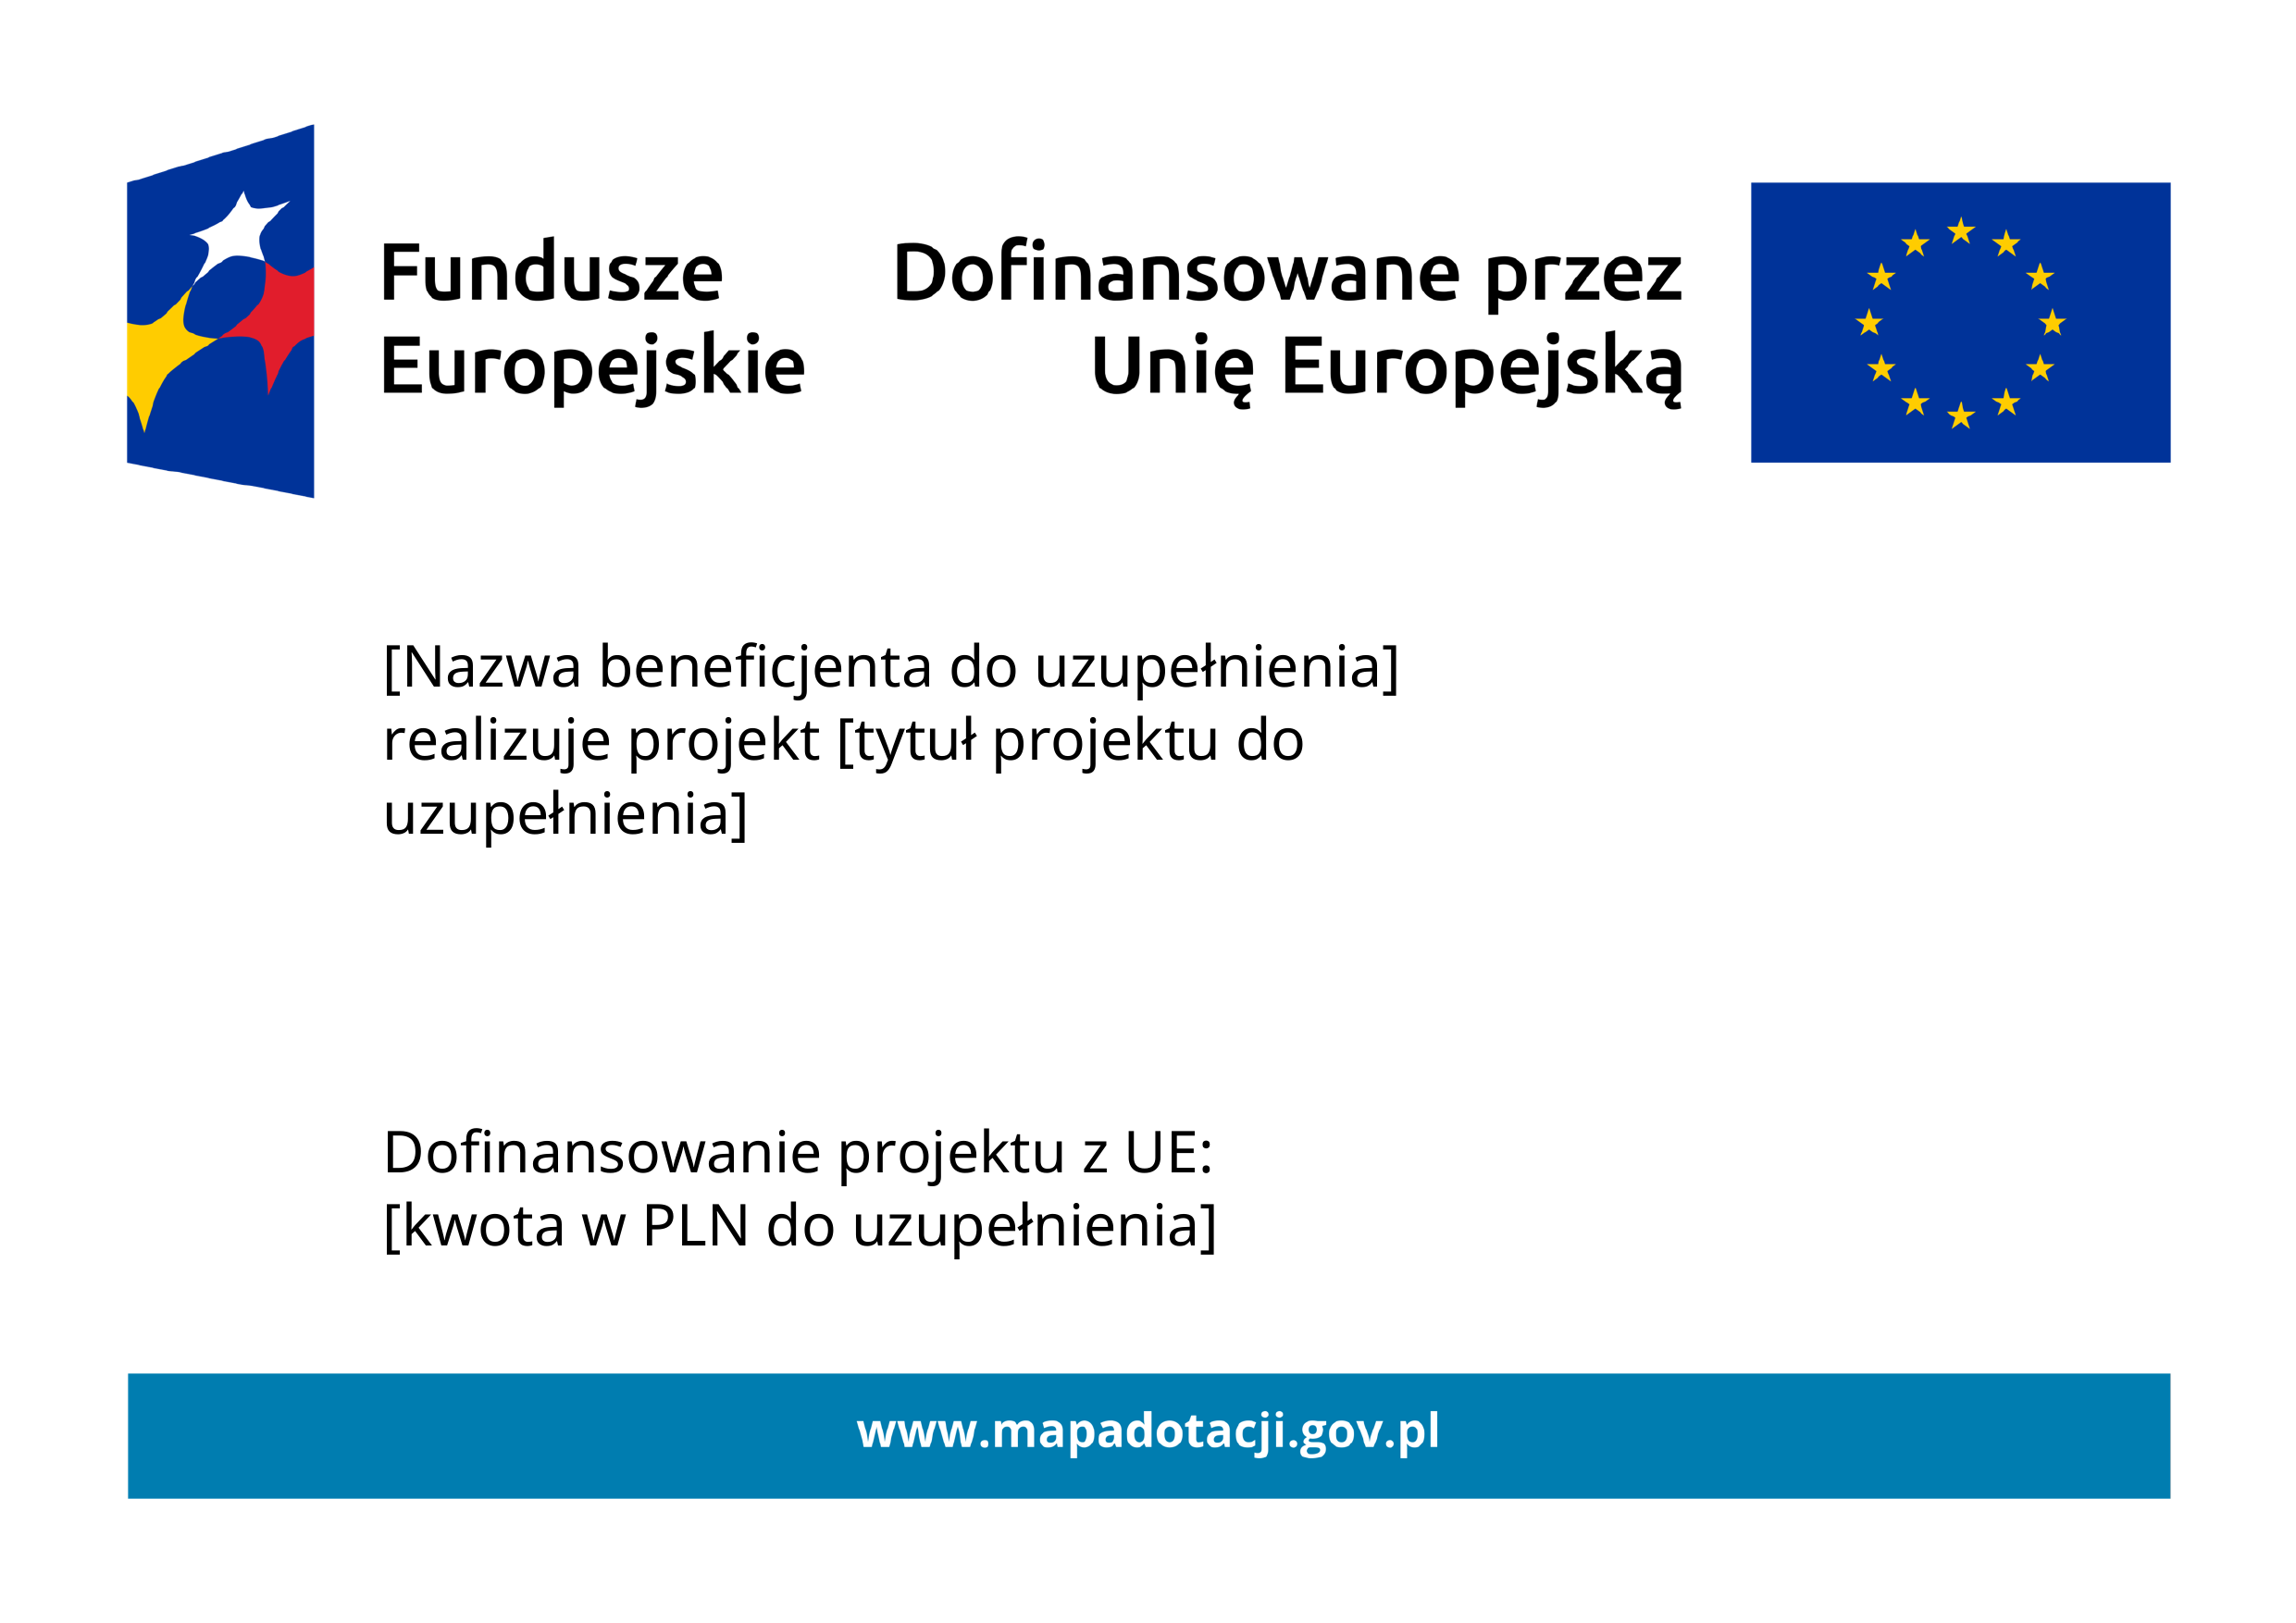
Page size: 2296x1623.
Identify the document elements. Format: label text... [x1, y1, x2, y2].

text [kwota w PLN do uzupełnienia] [382, 1187, 1683, 1261]
picture [0, 0, 2296, 1623]
text Dofinansowanie projektu z UE: [382, 1114, 1683, 1187]
text [Nazwa beneficjenta do uzupełnienia] realizuje projekt [tytuł projektu do uzupełnienia] [382, 628, 1683, 849]
